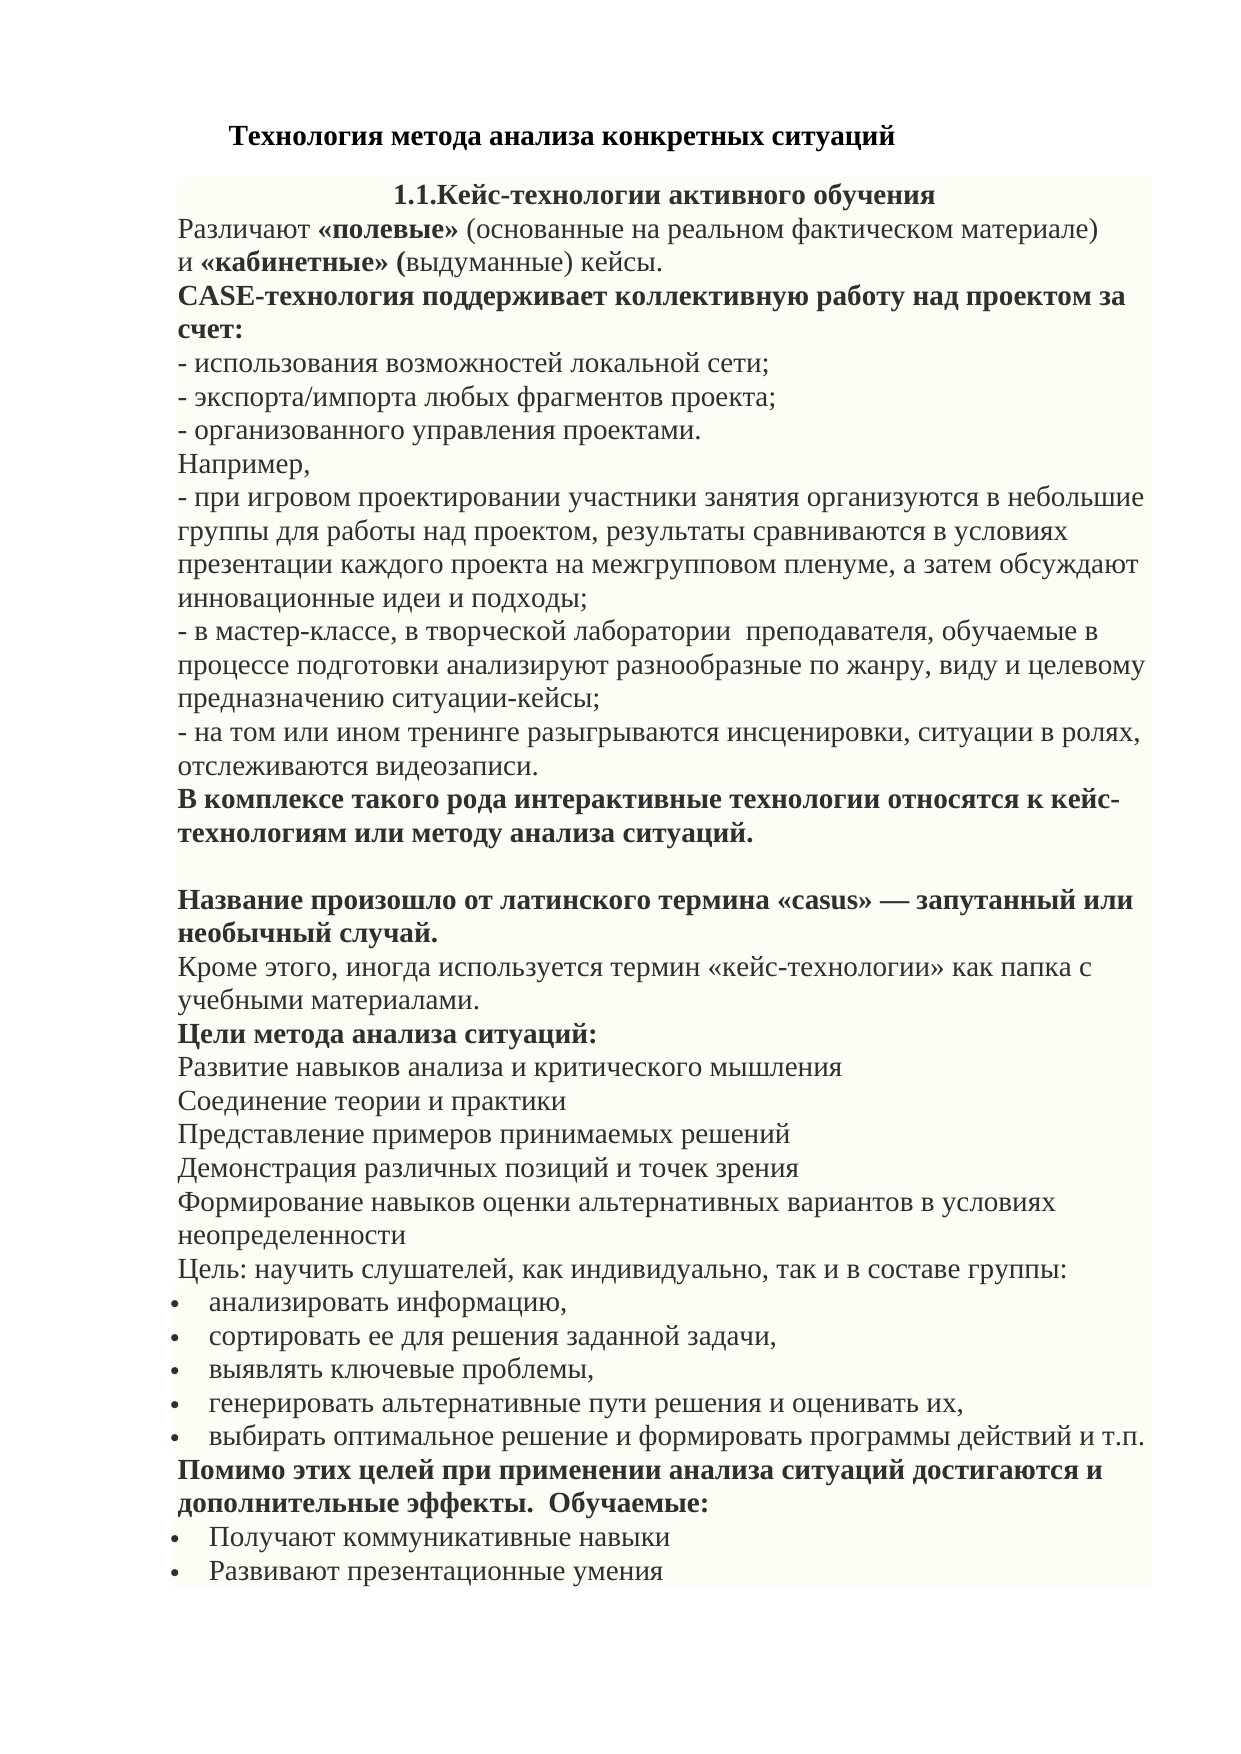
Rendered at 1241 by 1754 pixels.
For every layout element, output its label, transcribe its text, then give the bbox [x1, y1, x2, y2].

list Развивают презентационные умения [171, 1553, 1152, 1586]
text Различают «полевые» (основанные на реальном фактическом материале) и «кабинетные» (выдуманные) кейсы. [177, 211, 1152, 278]
text В комплексе такого рода интерактивные технологии относятся к кейс-технологиям или методу анализа ситуаций. [177, 781, 1152, 848]
text Например, [177, 446, 1152, 479]
list сортировать ее для решения заданной задачи, [171, 1318, 1152, 1351]
text Технология метода анализа конкретных ситуаций [228, 118, 1152, 152]
text CASE-технология поддерживает коллективную работу над проектом за счет: - использования возможностей локальной сети; - экспорта/импорта любых фрагментов проекта; - организованного управления проектами. [177, 278, 1152, 446]
list генерировать альтернативные пути решения и оценивать их, [171, 1385, 1152, 1418]
list анализировать информацию, [171, 1284, 1152, 1318]
list Получают коммуникативные навыки [171, 1519, 1152, 1553]
text Название произошло от латинского термина «casus» — запутанный или необычный случай. Кроме этого, иногда используется термин «кейс-технологии» как папка с учебными материалами. Цели метода анализа ситуаций: Развитие навыков анализа и критического мышления Соединение теории и практики Представление примеров принимаемых решений Демонстрация различных позиций и точек зрения Формирование навыков оценки альтернативных вариантов в условиях неопределенности [177, 848, 1152, 1251]
text Цель: научить слушателей, как индивидуально, так и в составе группы: [177, 1251, 1152, 1284]
list выявлять ключевые проблемы, [171, 1351, 1152, 1385]
text Помимо этих целей при применении анализа ситуаций достигаются и дополнительные эффекты. Обучаемые: [177, 1452, 1152, 1519]
text 1.1.Кейс-технологии активного обучения [177, 177, 1152, 211]
list выбирать оптимальное решение и формировать программы действий и т.п. [171, 1418, 1152, 1452]
text - при игровом проектировании участники занятия организуются в небольшие группы для работы над проектом, результаты сравниваются в условиях презентации каждого проекта на межгрупповом пленуме, а затем обсуждают инновационные идеи и подходы; - в мастер-классе, в творческой лаборатории преподавателя, обучаемые в процессе подготовки анализируют разнообразные по жанру, виду и целевому предназначению ситуации-кейсы; - на том или ином тренинге разыгрываются инсценировки, ситуации в ролях, отслеживаются видеозаписи. [177, 479, 1152, 781]
